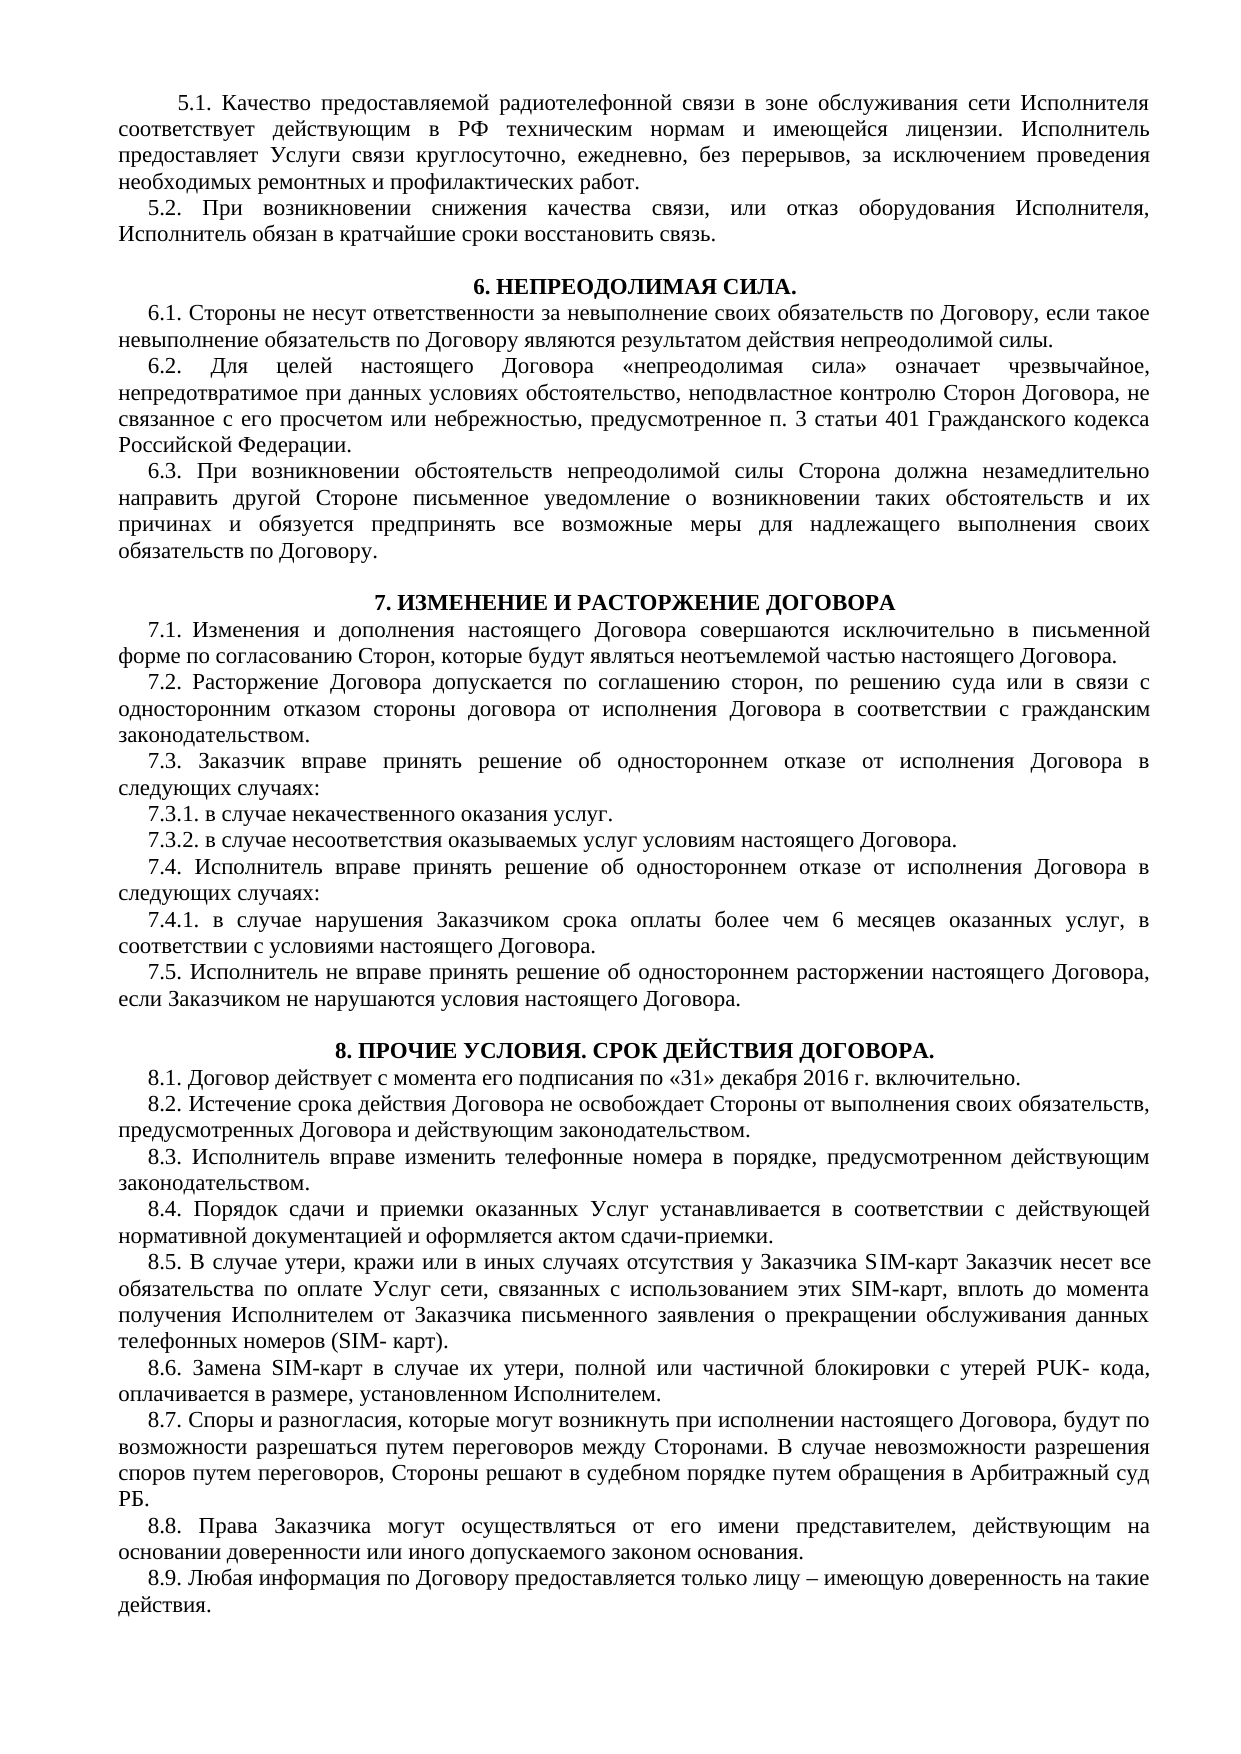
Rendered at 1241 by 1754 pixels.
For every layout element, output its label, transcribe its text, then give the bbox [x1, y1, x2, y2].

text 6.1. Стороны не несут ответственности за невыполнение своих обязательств по Договору, если такое невыполнение обязательств по Договору являются результатом действия непреодолимой силы. [118, 299, 1152, 352]
text 8.6. Замена SIM-карт в случае их утери, полной или частичной блокировки с утерей PUK- кода, оплачивается в размере, установленном Исполнителем. [118, 1354, 1152, 1406]
text 5.2. При возникновении снижения качества связи, или отказ оборудования Исполнителя, Исполнитель обязан в кратчайшие сроки восстановить связь. [118, 194, 1152, 247]
text 8.9. Любая информация по Договору предоставляется только лицу – имеющую доверенность на такие действия. [118, 1564, 1152, 1617]
text 7.3.1. в случае некачественного оказания услуг. [118, 800, 1152, 827]
text 6.2. Для целей настоящего Договора «непреодолимая сила» означает чрезвычайное, непредотвратимое при данных условиях обстоятельство, неподвластное контролю Сторон Договора, не связанное с его просчетом или небрежностью, предусмотренное п. 3 статьи 401 Гражданского кодекса Российской Федерации. [118, 352, 1152, 458]
text 7.2. Расторжение Договора допускается по соглашению сторон, по решению суда или в связи с односторонним отказом стороны договора от исполнения Договора в соответствии с гражданским законодательством. [118, 668, 1152, 747]
text 7.5. Исполнитель не вправе принять решение об одностороннем расторжении настоящего Договора, если Заказчиком не нарушаются условия настоящего Договора. [118, 958, 1152, 1011]
text 7.4. Исполнитель вправе принять решение об одностороннем отказе от исполнения Договора в следующих случаях: [118, 853, 1152, 906]
text 7.3. Заказчик вправе принять решение об одностороннем отказе от исполнения Договора в следующих случаях: [118, 747, 1152, 800]
text 5.1. Качество предоставляемой радиотелефонной связи в зоне обслуживания сети Исполнителя соответствует действующим в РФ техническим нормам и имеющейся лицензии. Исполнитель предоставляет Услуги связи круглосуточно, ежедневно, без перерывов, за исключением проведения необходимых ремонтных и профилактических работ. [118, 89, 1152, 194]
text 8.2. Истечение срока действия Договора не освобождает Стороны от выполнения своих обязательств, предусмотренных Договора и действующим законодательством. [118, 1090, 1152, 1143]
text 6. НЕПРЕОДОЛИМАЯ СИЛА. [118, 273, 1152, 299]
text 7.1. Изменения и дополнения настоящего Договора совершаются исключительно в письменной форме по согласованию Сторон, которые будут являться неотъемлемой частью настоящего Договора. [118, 616, 1152, 668]
text 7. ИЗМЕНЕНИЕ И РАСТОРЖЕНИЕ ДОГОВОРА [118, 589, 1152, 616]
text 6.3. При возникновении обстоятельств непреодолимой силы Сторона должна незамедлительно направить другой Стороне письменное уведомление о возникновении таких обстоятельств и их причинах и обязуется предпринять все возможные меры для надлежащего выполнения своих обязательств по Договору. [118, 458, 1152, 563]
text 8.7. Споры и разногласия, которые могут возникнуть при исполнении настоящего Договора, будут по возможности разрешаться путем переговоров между Сторонами. В случае невозможности разрешения споров путем переговоров, Стороны решают в судебном порядке путем обращения в Арбитражный суд РБ. [118, 1406, 1152, 1512]
text 7.3.2. в случае несоответствия оказываемых услуг условиям настоящего Договора. [118, 827, 1152, 853]
text 7.4.1. в случае нарушения Заказчиком срока оплаты более чем 6 месяцев оказанных услуг, в соответствии с условиями настоящего Договора. [118, 906, 1152, 958]
text 8.4. Порядок сдачи и приемки оказанных Услуг устанавливается в соответствии с действующей нормативной документацией и оформляется актом сдачи-приемки. [118, 1196, 1152, 1248]
text 8. ПРОЧИЕ УСЛОВИЯ. СРОК ДЕЙСТВИЯ ДОГОВОРА. [118, 1037, 1152, 1064]
text 8.3. Исполнитель вправе изменить телефонные номера в порядке, предусмотренном действующим законодательством. [118, 1143, 1152, 1196]
text 8.1. Договор действует с момента его подписания по «31» декабря 2016 г. включительно. [118, 1064, 1152, 1090]
text 8.5. В случае утери, кражи или в иных случаях отсутствия у Заказчика SIM-карт Заказчик несет все обязательства по оплате Услуг сети, связанных с использованием этих SIM-карт, вплоть до момента получения Исполнителем от Заказчика письменного заявления о прекращении обслуживания данных телефонных номеров (SIM- карт). [118, 1248, 1152, 1354]
text 8.8. Права Заказчика могут осуществляться от его имени представителем, действующим на основании доверенности или иного допускаемого законом основания. [118, 1512, 1152, 1564]
